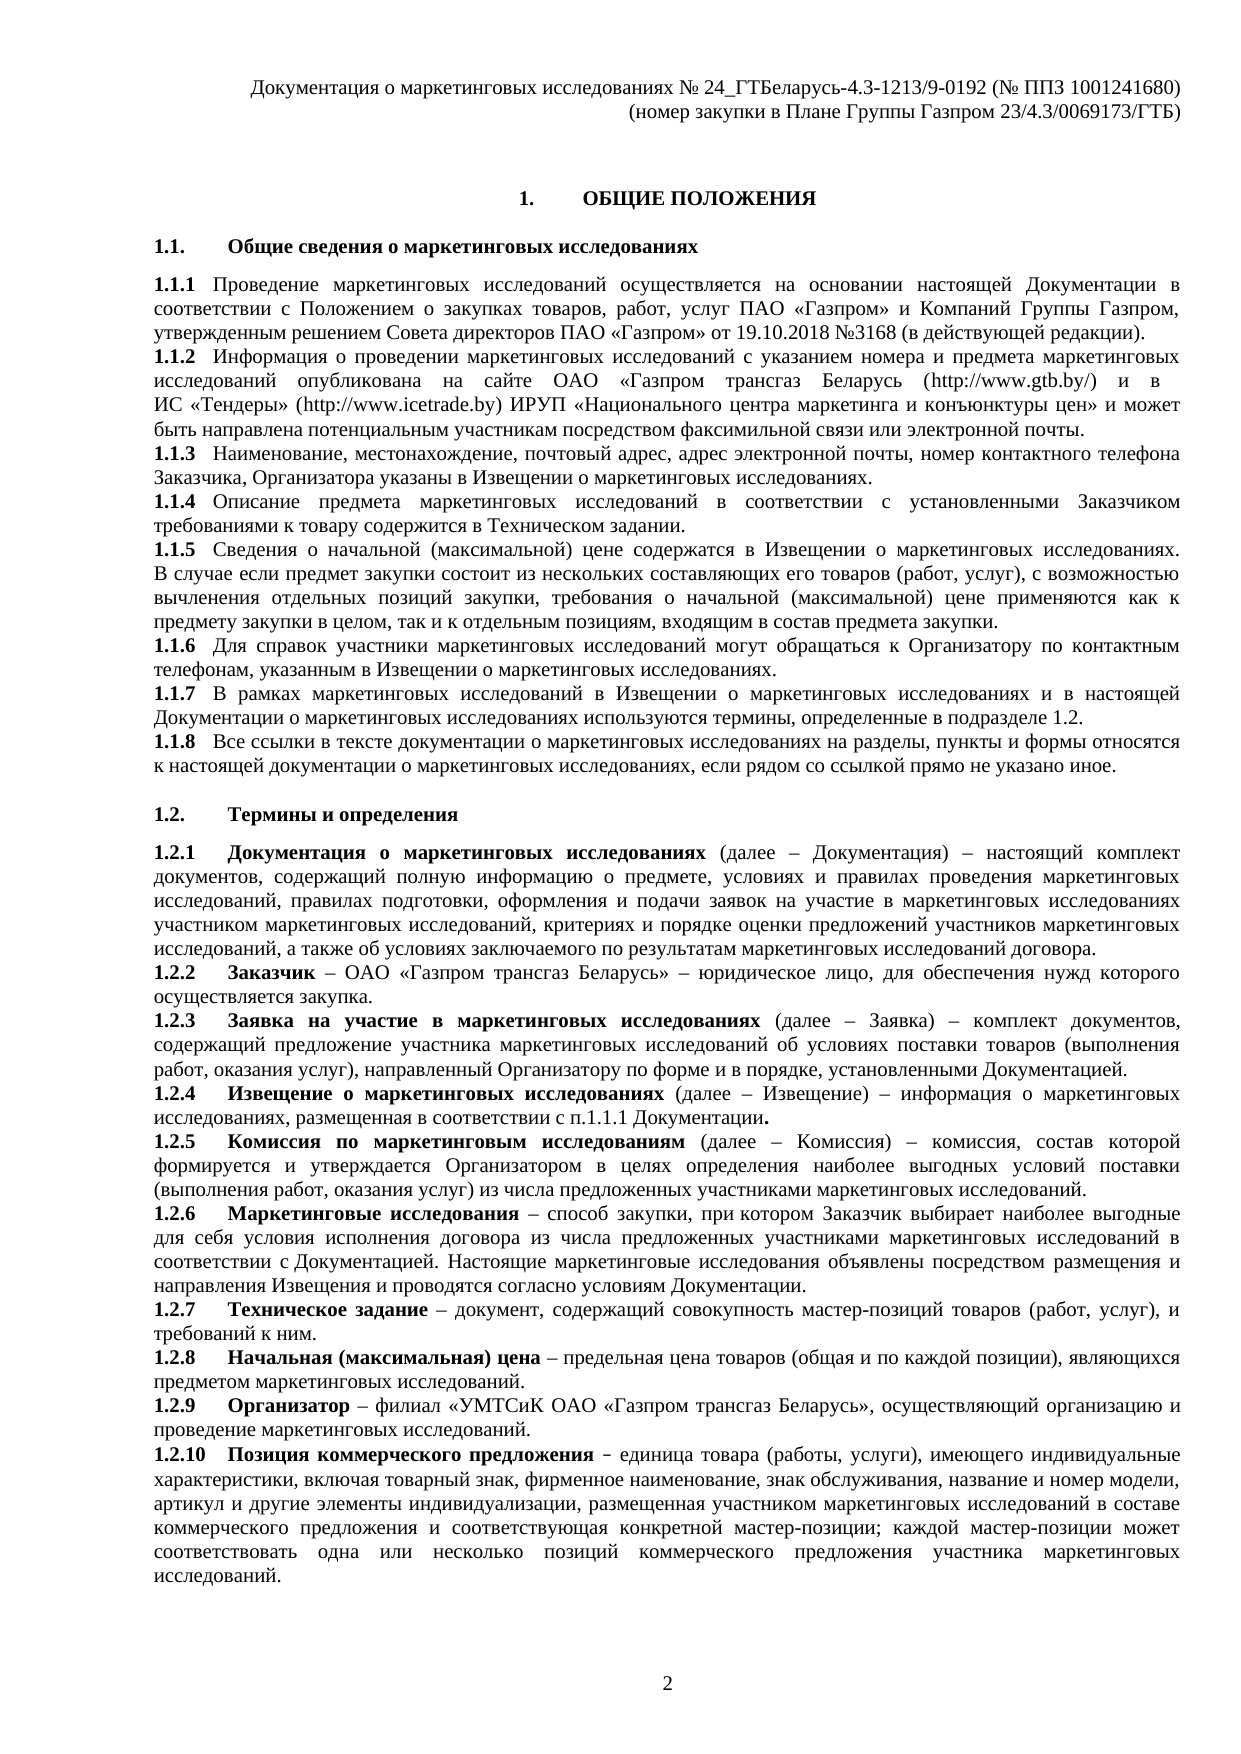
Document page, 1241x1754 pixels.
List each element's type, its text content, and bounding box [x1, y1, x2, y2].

list Общие сведения о маркетинговых исследованиях [153, 234, 1181, 258]
list В рамках маркетинговых исследований в Извещении о маркетинговых исследованиях и в настоящей Документации о маркетинговых исследованиях используются термины, определенные в подразделе 1.2. [153, 681, 1181, 729]
list Информация о проведении маркетинговых исследований с указанием номера и предмета маркетинговых исследований опубликована на сайте ОАО «Газпром трансгаз Беларусь (http://www.gtb.by/) и в ИС «Тендеры» (http://www.icetrade.by) ИРУП «Национального центра маркетинга и конъюнктуры цен» и может быть направлена потенциальным участникам посредством факсимильной связи или электронной почты. [153, 344, 1181, 441]
list Заявка на участие в маркетинговых исследованиях (далее – Заявка) – комплект документов, содержащий предложение участника маркетинговых исследований об условиях поставки товаров (выполнения работ, оказания услуг), направленный Организатору по форме и в порядке, установленными Документацией. [153, 1008, 1181, 1081]
list Термины и определения [153, 801, 1181, 826]
list Техническое задание – документ, содержащий совокупность мастер-позиций товаров (работ, услуг), и требований к ним. [153, 1297, 1181, 1345]
list Начальная (максимальная) цена – предельная цена товаров (общая и по каждой позиции), являющихся предметом маркетинговых исследований. [153, 1345, 1181, 1393]
list Организатор – филиал «УМТСиК ОАО «Газпром трансгаз Беларусь», осуществляющий организацию и проведение маркетинговых исследований. [153, 1393, 1181, 1441]
list Позиция коммерческого предложения – единица товара (работы, услуги), имеющего индивидуальные характеристики, включая товарный знак, фирменное наименование, знак обслуживания, название и номер модели, артикул и другие элементы индивидуализации, размещенная участником маркетинговых исследований в составе коммерческого предложения и соответствующая конкретной мастер-позиции; каждой мастер-позиции может соответствовать одна или несколько позиций коммерческого предложения участника маркетинговых исследований. [153, 1441, 1181, 1587]
list Маркетинговые исследования – способ закупки, при котором Заказчик выбирает наиболее выгодные для себя условия исполнения договора из числа предложенных участниками маркетинговых исследований в соответствии с Документацией. Настоящие маркетинговые исследования объявлены посредством размещения и направления Извещения и проводятся согласно условиям Документации. [153, 1201, 1181, 1297]
list Заказчик – ОАО «Газпром трансгаз Беларусь» – юридическое лицо, для обеспечения нужд которого осуществляется закупка. [153, 960, 1181, 1008]
list Комиссия по маркетинговым исследованиям (далее – Комиссия) – комиссия, состав которой формируется и утверждается Организатором в целях определения наиболее выгодных условий поставки (выполнения работ, оказания услуг) из числа предложенных участниками маркетинговых исследований. [153, 1129, 1181, 1201]
list Для справок участники маркетинговых исследований могут обращаться к Организатору по контактным телефонам, указанным в Извещении о маркетинговых исследованиях. [153, 633, 1181, 681]
list Документация о маркетинговых исследованиях (далее – Документация) – настоящий комплект документов, содержащий полную информацию о предмете, условиях и правилах проведения маркетинговых исследований, правилах подготовки, оформления и подачи заявок на участие в маркетинговых исследованиях участником маркетинговых исследований, критериях и порядке оценки предложений участников маркетинговых исследований, а также об условиях заключаемого по результатам маркетинговых исследований договора. [153, 840, 1181, 960]
list Сведения о начальной (максимальной) цене содержатся в Извещении о маркетинговых исследованиях. В случае если предмет закупки состоит из нескольких составляющих его товаров (работ, услуг), с возможностью вычленения отдельных позиций закупки, требования о начальной (максимальной) цене применяются как к предмету закупки в целом, так и к отдельным позициям, входящим в состав предмета закупки. [153, 537, 1181, 633]
list Описание предмета маркетинговых исследований в соответствии с установленными Заказчиком требованиями к товару содержится в Техническом задании. [153, 489, 1181, 537]
list Извещение о маркетинговых исследованиях (далее – Извещение) – информация о маркетинговых исследованиях, размещенная в соответствии с п.1.1.1 Документации. [153, 1081, 1181, 1129]
list ОБЩИЕ ПОЛОЖЕНИЯ [153, 186, 1181, 209]
list Проведение маркетинговых исследований осуществляется на основании настоящей Документации в соответствии с Положением о закупках товаров, работ, услуг ПАО «Газпром» и Компаний Группы Газпром, утвержденным решением Совета директоров ПАО «Газпром» от 19.10.2018 №3168 (в действующей редакции). [153, 272, 1181, 344]
list Наименование, местонахождение, почтовый адрес, адрес электронной почты, номер контактного телефона Заказчика, Организатора указаны в Извещении о маркетинговых исследованиях. [153, 441, 1181, 489]
list Все ссылки в тексте документации о маркетинговых исследованиях на разделы, пункты и формы относятся к настоящей документации о маркетинговых исследованиях, если рядом со ссылкой прямо не указано иное. [153, 729, 1181, 777]
